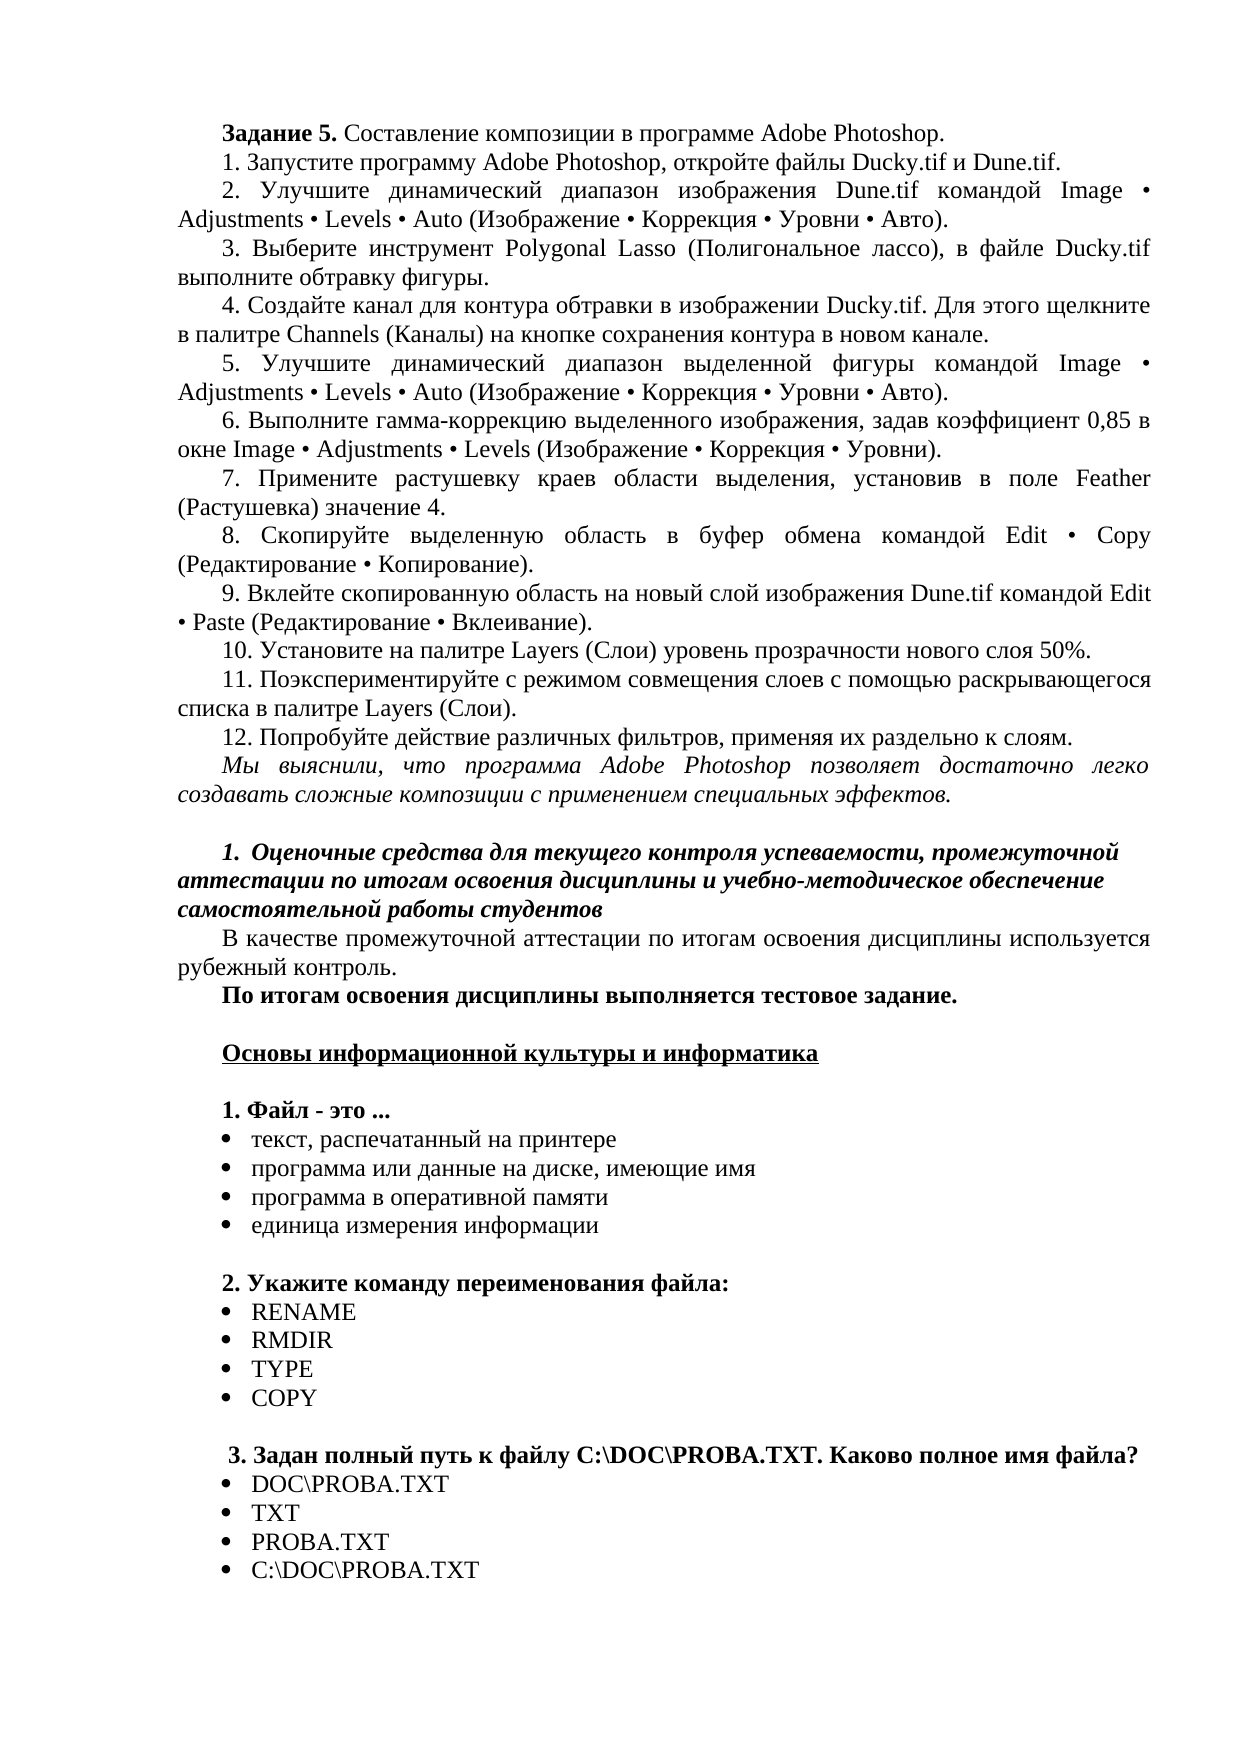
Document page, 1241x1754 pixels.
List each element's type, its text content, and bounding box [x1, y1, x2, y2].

list C:\DOC\PROBA.TXT [177, 1556, 1152, 1584]
list единица измерения информации [177, 1211, 1152, 1239]
text 5. Улучшите динамический диапазон выделенной фигуры командой Image • Adjustments • Levels • Auto (Изображение • Коррекция • Уровни • Авто). [177, 348, 1152, 406]
list программа или данные на диске, имеющие имя [177, 1153, 1152, 1182]
text Основы информационной культуры и информатика [177, 1038, 1152, 1067]
list PROBA.TXT [177, 1527, 1152, 1556]
list программа в оперативной памяти [177, 1182, 1152, 1211]
list RENAME [177, 1297, 1152, 1326]
list TYPE [177, 1354, 1152, 1383]
text 2. Укажите команду переименования файла: [177, 1268, 1152, 1297]
text 3. Выберите инструмент Polygonal Lasso (Полигональное лассо), в файле Ducky.tif выполните обтравку фигуры. [177, 233, 1152, 291]
list RMDIR [177, 1326, 1152, 1354]
text 8. Скопируйте выделенную область в буфер обмена командой Edit • Сору (Редактирование • Копирование). [177, 521, 1152, 578]
text В качестве промежуточной аттестации по итогам освоения дисциплины используется рубежный контроль. [177, 923, 1152, 981]
text Задание 5. Составление композиции в программе Adobe Photoshop. [177, 118, 1152, 147]
text 12. Попробуйте действие различных фильтров, применяя их раздельно к слоям. [177, 722, 1152, 751]
text 3. Задан полный путь к файлу C:\DOC\PROBA.TXT. Каково полное имя файла? [177, 1441, 1152, 1469]
text 11. Поэкспериментируйте с режимом совмещения слоев с помощью раскрывающегося списка в палитре Layers (Слои). [177, 664, 1152, 722]
list TXT [177, 1498, 1152, 1527]
list DOC\PROBA.TXT [177, 1469, 1152, 1498]
text 10. Установите на палитре Layers (Слои) уровень прозрачности нового слоя 50%. [177, 636, 1152, 664]
list COPY [177, 1383, 1152, 1412]
text Мы выяснили, что программа Adobe Photoshop позволяет достаточно легко создавать сложные композиции с применением специальных эффектов. [177, 751, 1152, 808]
text 6. Выполните гамма-коррекцию выделенного изображения, задав коэффициент 0,85 в окне Image • Adjustments • Levels (Изображение • Коррекция • Уровни). [177, 406, 1152, 463]
list Оценочные средства для текущего контроля успеваемости, промежуточной аттестации по итогам освоения дисциплины и учебно-методическое обеспечение самостоятельной работы студентов [177, 837, 1152, 923]
text 4. Создайте канал для контура обтравки в изображении Ducky.tif. Для этого щелкните в палитре Channels (Каналы) на кнопке сохранения контура в новом канале. [177, 291, 1152, 348]
list текст, распечатанный на принтере [177, 1124, 1152, 1153]
text По итогам освоения дисциплины выполняется тестовое задание. [177, 981, 1152, 1009]
text 7. Примените растушевку краев области выделения, установив в поле Feather (Растушевка) значение 4. [177, 463, 1152, 521]
text 1. Запустите программу Adobe Photoshop, откройте файлы Ducky.tif и Dune.tif. [177, 147, 1152, 176]
text 1. Файл - это ... [177, 1096, 1152, 1124]
text 2. Улучшите динамический диапазон изображения Dune.tif командой Image • Adjustments • Levels • Auto (Изображение • Коррекция • Уровни • Авто). [177, 176, 1152, 233]
text 9. Вклейте скопированную область на новый слой изображения Dune.tif командой Edit • Paste (Редактирование • Вклеивание). [177, 578, 1152, 636]
